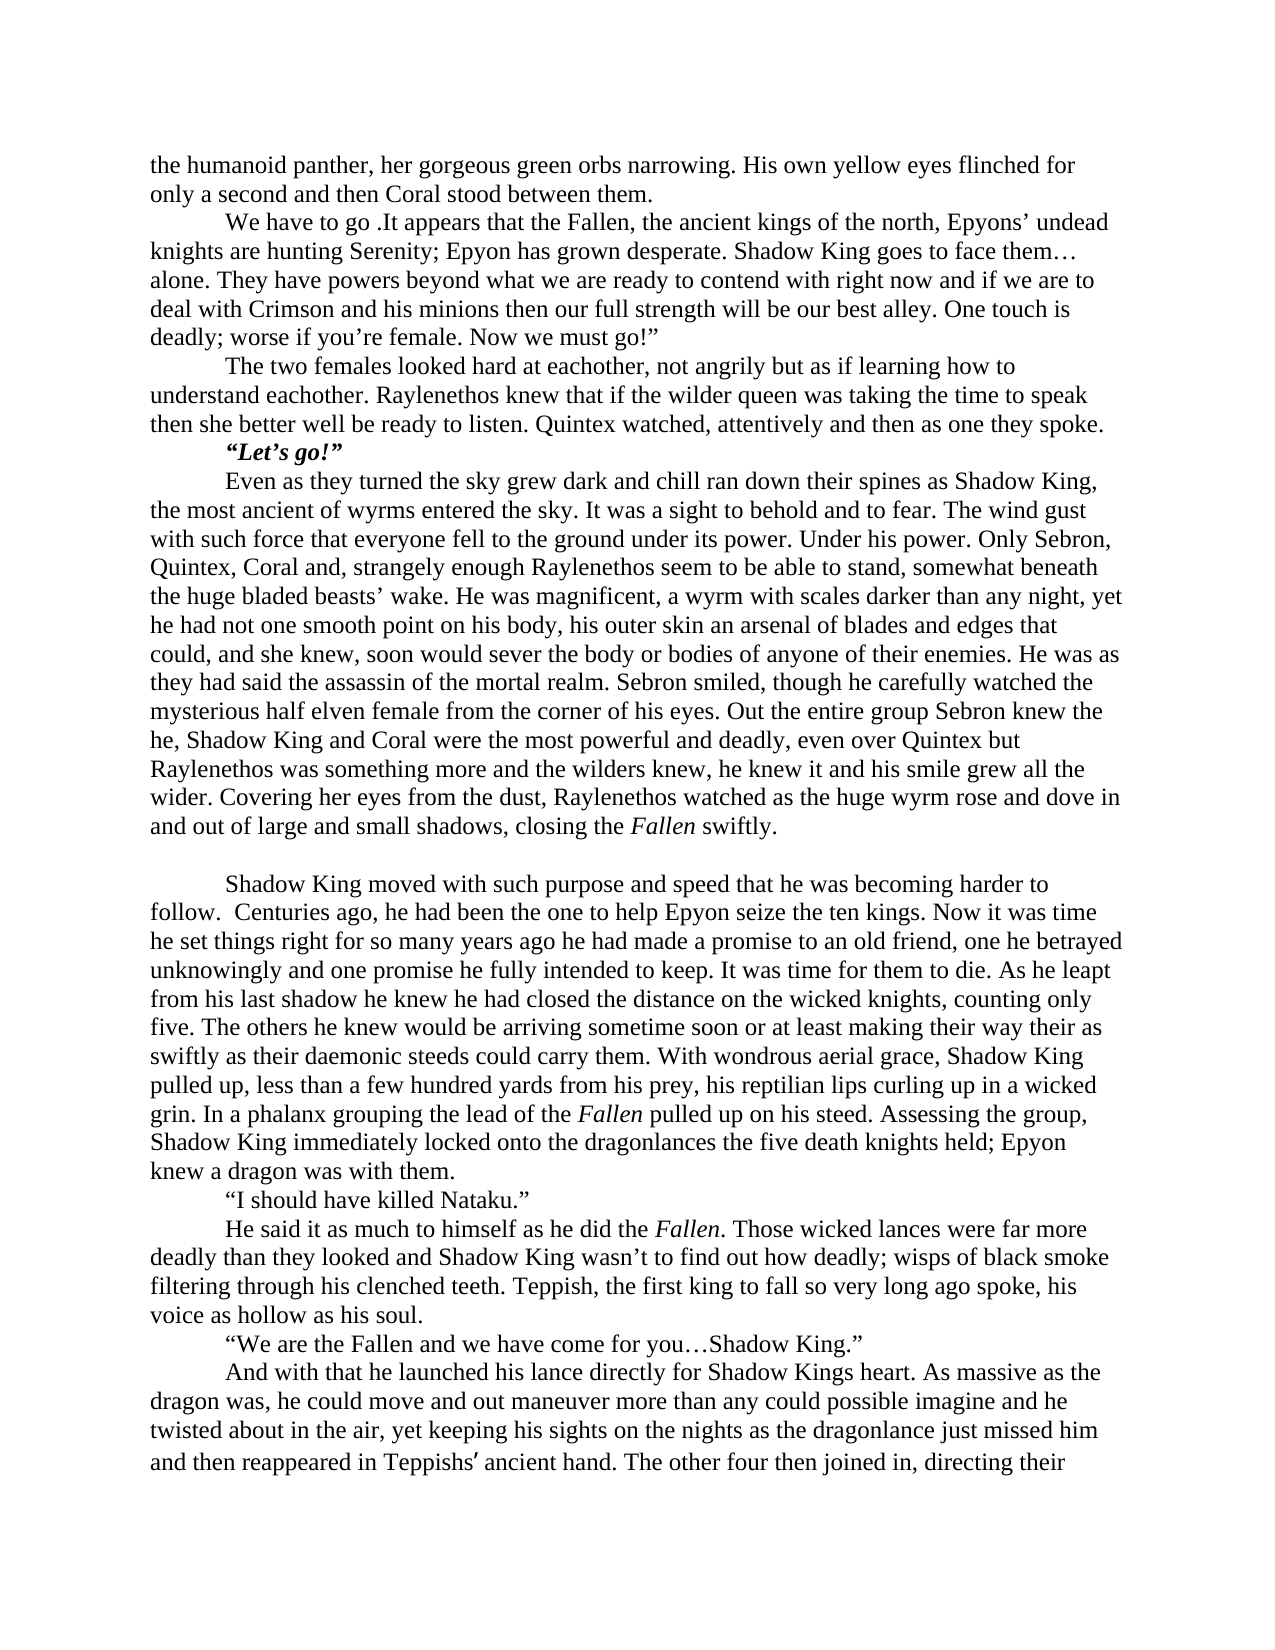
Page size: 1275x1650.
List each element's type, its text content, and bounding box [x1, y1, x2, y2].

text Shadow King moved with such purpose and speed that he was becoming harder to follow. Centuries ago, he had been the one to help Epyon seize the ten kings. Now it was time he set things right for so many years ago he had made a promise to an old friend, one he betrayed unknowingly and one promise he fully intended to keep. It was time for them to die. As he leapt from his last shadow he knew he had closed the distance on the wicked knights, counting only five. The others he knew would be arriving sometime soon or at least making their way their as swiftly as their daemonic steeds could carry them. With wondrous aerial grace, Shadow King pulled up, less than a few hundred yards from his prey, his reptilian lips curling up in a wicked grin. In a phalanx grouping the lead of the Fallen pulled up on his steed. Assessing the group, Shadow King immediately locked onto the dragonlances the five death knights held; Epyon knew a dragon was with them. [150, 869, 1125, 1185]
text “Let’s go!” [150, 437, 1125, 466]
text Even as they turned the sky grew dark and chill ran down their spines as Shadow King, the most ancient of wyrms entered the sky. It was a sight to behold and to fear. The wind gust with such force that everyone fell to the ground under its power. Under his power. Only Sebron, Quintex, Coral and, strangely enough Raylenethos seem to be able to stand, somewhat beneath the huge bladed beasts’ wake. He was magnificent, a wyrm with scales darker than any night, yet he had not one smooth point on his body, his outer skin an arsenal of blades and edges that could, and she knew, soon would sever the body or bodies of anyone of their enemies. He was as they had said the assassin of the mortal realm. Sebron smiled, though he carefully watched the mysterious half elven female from the corner of his eyes. Out the entire group Sebron knew the he, Shadow King and Coral were the most powerful and deadly, even over Quintex but Raylenethos was something more and the wilders knew, he knew it and his smile grew all the wider. Covering her eyes from the dust, Raylenethos watched as the huge wyrm rose and dove in and out of large and small shadows, closing the Fallen swiftly. [150, 466, 1125, 840]
text “I should have killed Nataku.” [150, 1185, 1125, 1214]
text “We are the Fallen and we have come for you…Shadow King.” [150, 1329, 1125, 1357]
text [150, 150, 1125, 207]
text We have to go .It appears that the Fallen, the ancient kings of the north, Epyons’ undead knights are hunting Serenity; Epyon has grown desperate. Shadow King goes to face them…alone. They have powers beyond what we are ready to contend with right now and if we are to deal with Crimson and his minions then our full strength will be our best alley. One touch is deadly; worse if you’re female. Now we must go!” [150, 207, 1125, 351]
text He said it as much to himself as he did the Fallen. Those wicked lances were far more deadly than they looked and Shadow King wasn’t to find out how deadly; wisps of black smoke filtering through his clenched teeth. Teppish, the first king to fall so very long ago spoke, his voice as hollow as his soul. [150, 1214, 1125, 1329]
text The two females looked hard at eachother, not angrily but as if learning how to understand eachother. Raylenethos knew that if the wilder queen was taking the time to speak then she better well be ready to listen. Quintex watched, attentively and then as one they spoke. [150, 351, 1125, 437]
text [150, 1357, 1125, 1478]
